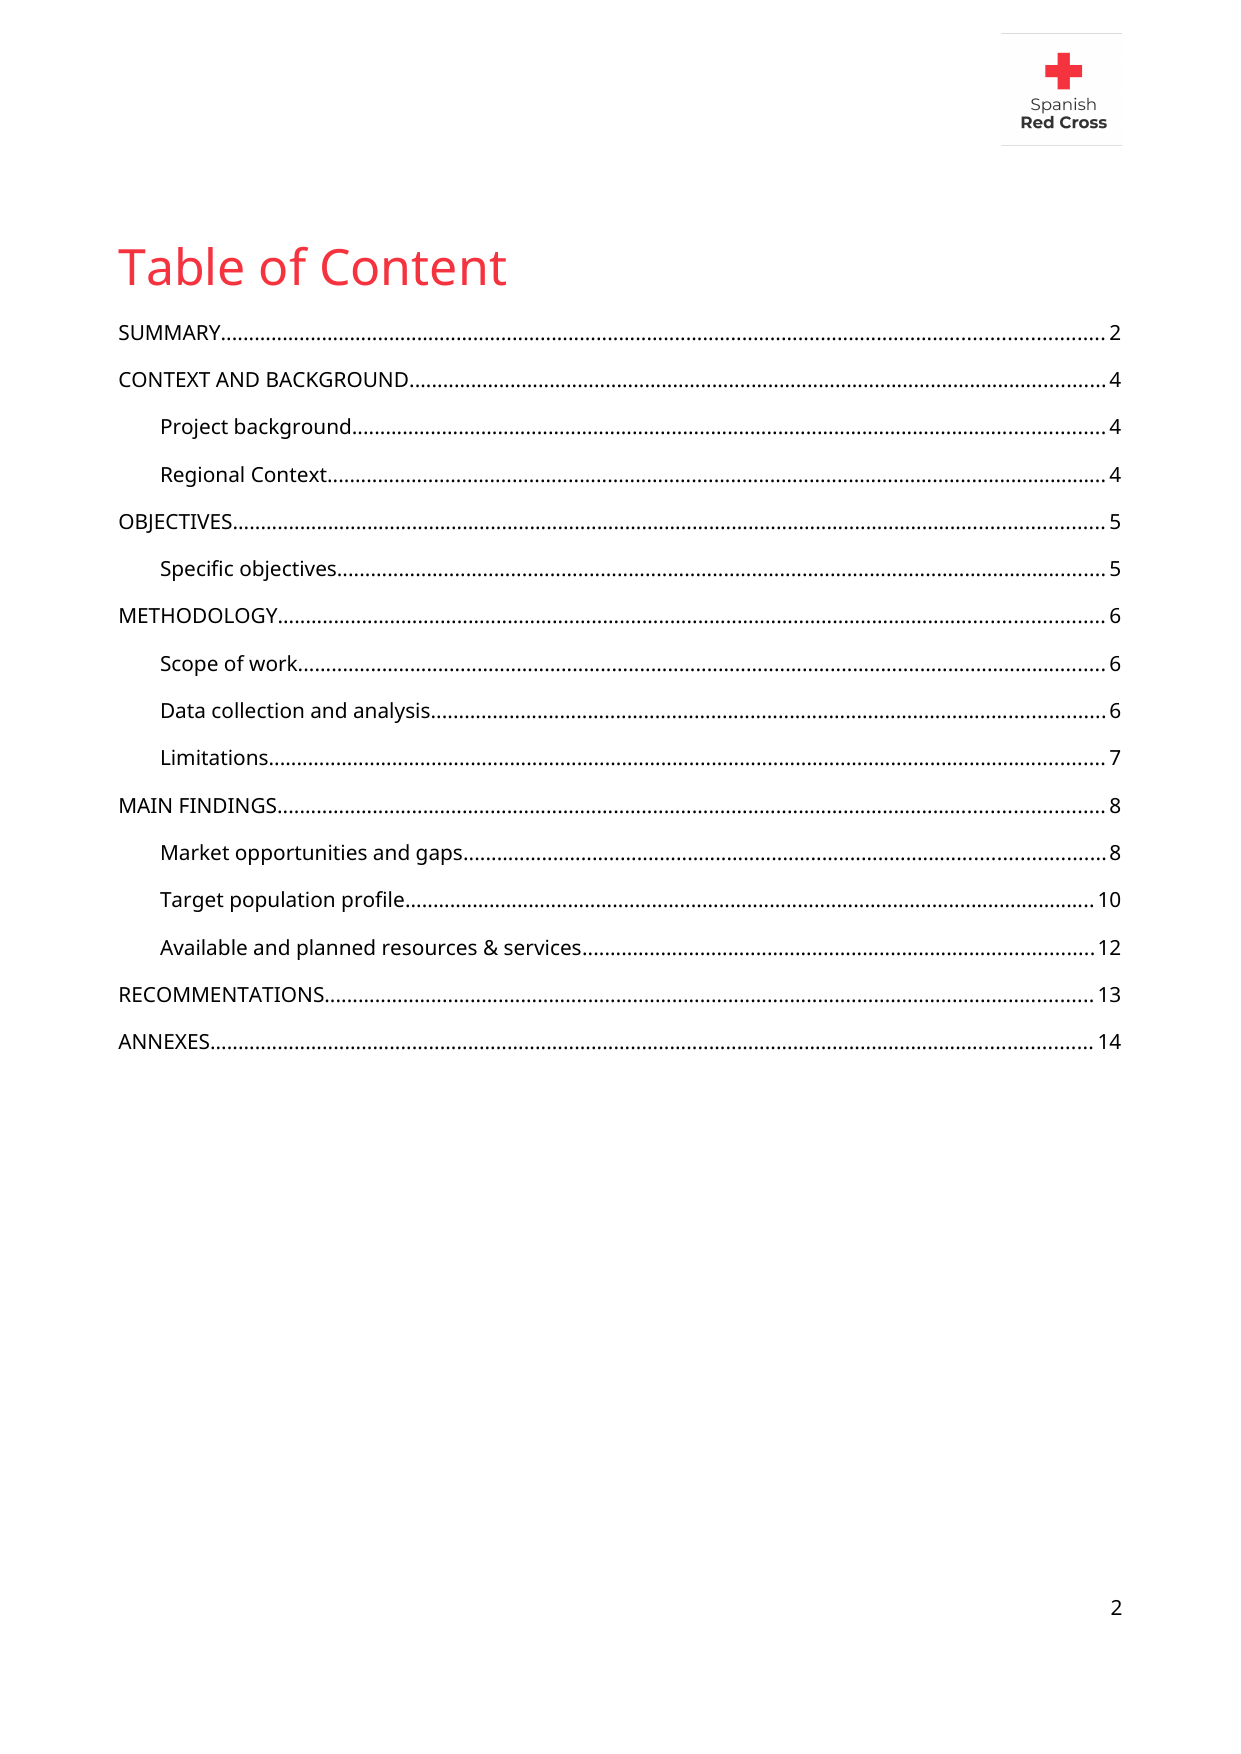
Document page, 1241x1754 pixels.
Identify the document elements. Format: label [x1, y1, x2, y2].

picture [1001, 29, 1123, 150]
